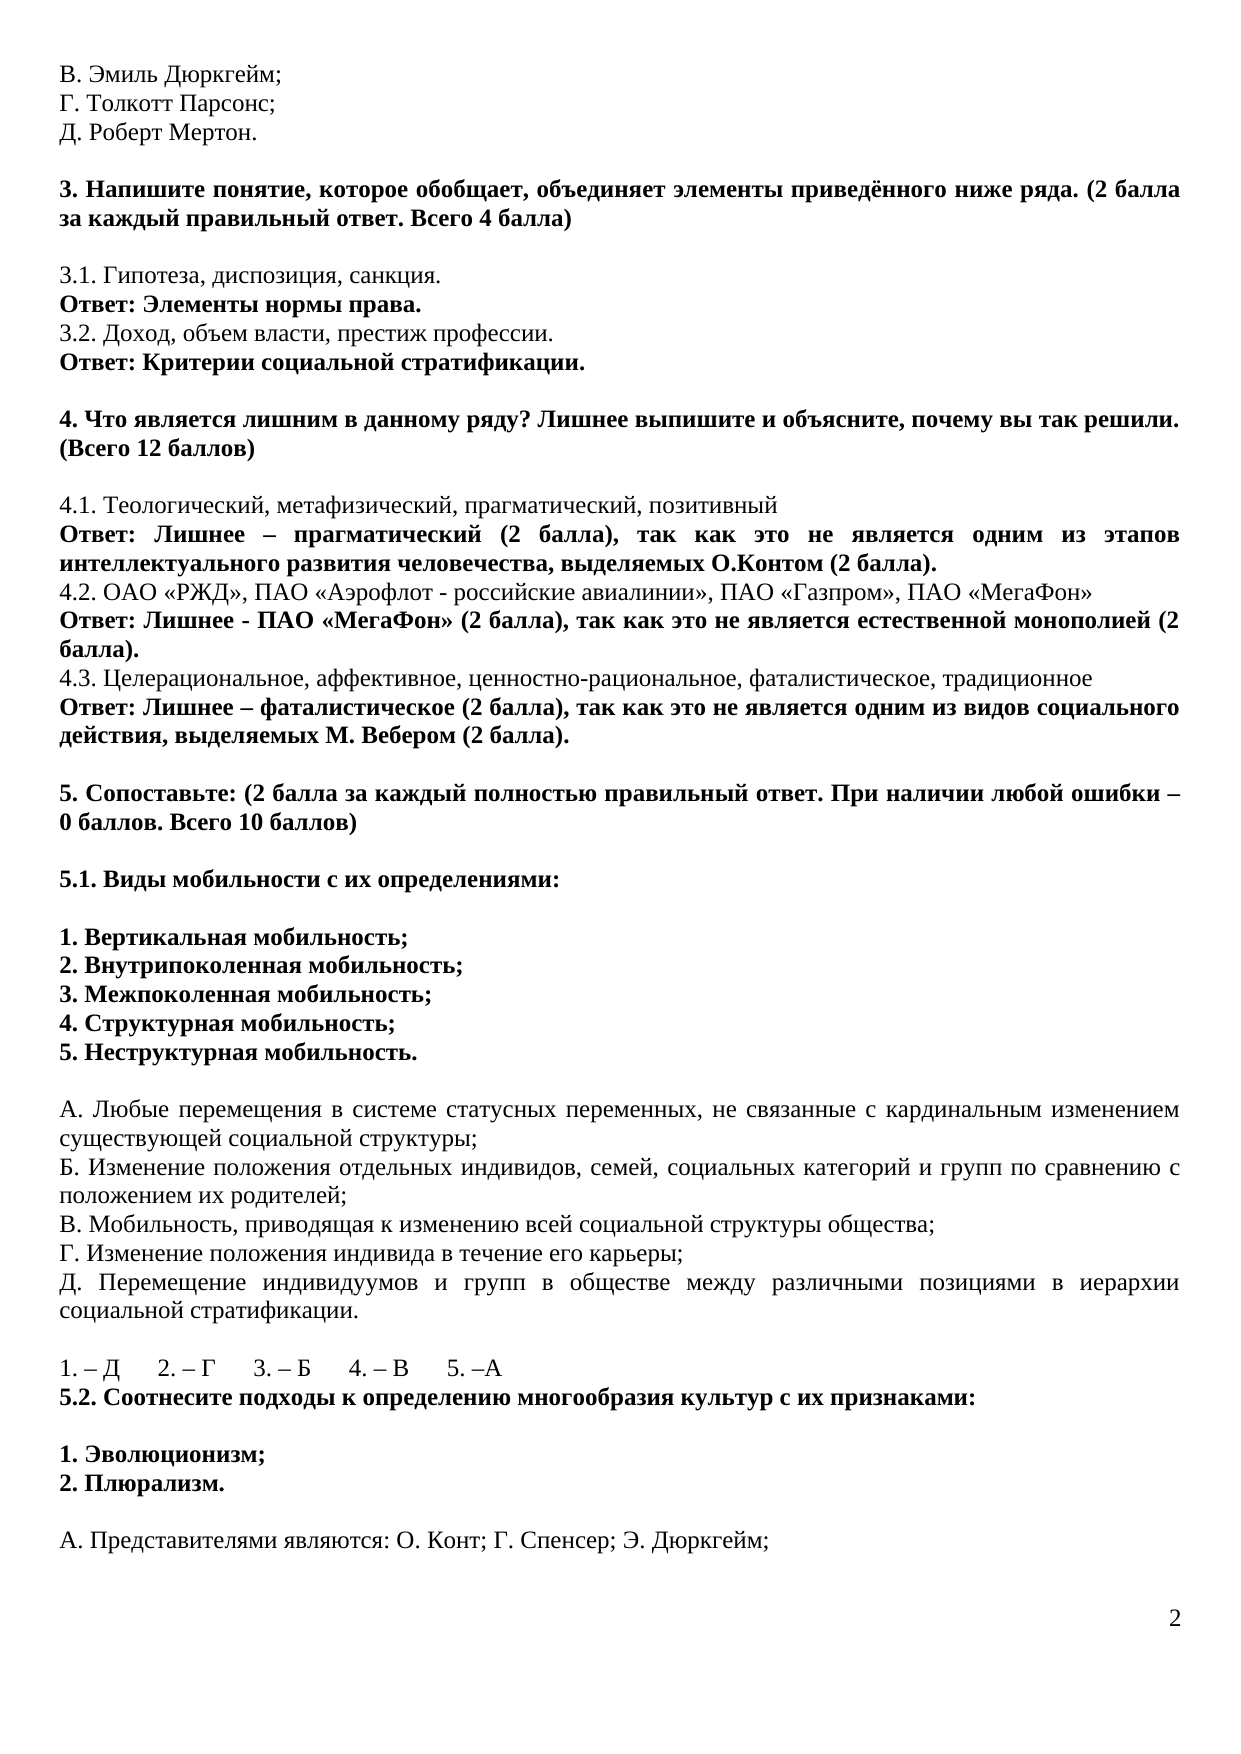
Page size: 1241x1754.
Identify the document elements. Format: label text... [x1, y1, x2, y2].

text Г. Толкотт Парсонс; [59, 88, 1181, 117]
text 3. Межпоколенная мобильность; [59, 979, 1181, 1008]
text Д. Роберт Мертон. [59, 117, 1181, 145]
text 3.2. Доход, объем власти, престиж профессии. [59, 318, 1181, 347]
text 5. Неструктурная мобильность. [59, 1037, 1181, 1065]
text 4.2. ОАО «РЖД», ПАО «Аэрофлот - российские авиалинии», ПАО «Газпром», ПАО «МегаФон» [59, 577, 1181, 605]
text Ответ: Элементы нормы права. [59, 289, 1181, 318]
text Ответ: Лишнее - ПАО «МегаФон» (2 балла), так как это не является естественной монополией (2 балла). [59, 605, 1181, 663]
text Ответ: Лишнее – прагматический (2 балла), так как это не является одним из этапов интеллектуального развития человечества, выделяемых О.Контом (2 балла). [59, 519, 1181, 577]
text В. Мобильность, приводящая к изменению всей социальной структуры общества; [59, 1209, 1181, 1238]
text В. Эмиль Дюркгейм; [59, 59, 1181, 88]
text 1. Эволюционизм; [59, 1439, 1181, 1468]
text Б. Изменение положения отдельных индивидов, семей, социальных категорий и групп по сравнению с положением их родителей; [59, 1152, 1181, 1209]
text Г. Изменение положения индивида в течение его карьеры; [59, 1238, 1181, 1267]
text 4. Структурная мобильность; [59, 1008, 1181, 1037]
text 1. Вертикальная мобильность; [59, 922, 1181, 950]
text 2. Плюрализм. [59, 1468, 1181, 1497]
text 3. Напишите понятие, которое обобщает, объединяет элементы приведённого ниже ряда. (2 балла за каждый правильный ответ. Всего 4 балла) [59, 174, 1181, 232]
text Д. Перемещение индивидуумов и групп в обществе между различными позициями в иерархии социальной стратификации. [59, 1267, 1181, 1324]
text Ответ: Критерии социальной стратификации. [59, 347, 1181, 375]
text 5. Сопоставьте: (2 балла за каждый полностью правильный ответ. При наличии любой ошибки – 0 баллов. Всего 10 баллов) [59, 778, 1181, 835]
text 5.1. Виды мобильности с их определениями: [59, 864, 1181, 893]
text 4. Что является лишним в данному ряду? Лишнее выпишите и объясните, почему вы так решили. (Всего 12 баллов) [59, 404, 1181, 462]
text 3.1. Гипотеза, диспозиция, санкция. [59, 260, 1181, 289]
text 4.1. Теологический, метафизический, прагматический, позитивный [59, 490, 1181, 519]
text Ответ: Лишнее – фаталистическое (2 балла), так как это не является одним из видов социального действия, выделяемых М. Вебером (2 балла). [59, 692, 1181, 749]
text 5.2. Соотнесите подходы к определению многообразия культур с их признаками: [59, 1382, 1181, 1410]
text А. Любые перемещения в системе статусных переменных, не связанные с кардинальным изменением существующей социальной структуры; [59, 1094, 1181, 1152]
text 1. – Д 2. – Г 3. – Б 4. – В 5. –А [59, 1353, 1181, 1382]
text А. Представителями являются: О. Конт; Г. Спенсер; Э. Дюркгейм; [59, 1525, 1181, 1554]
text 4.3. Целерациональное, аффективное, ценностно-рациональное, фаталистическое, традиционное [59, 663, 1181, 692]
text 2. Внутрипоколенная мобильность; [59, 950, 1181, 979]
